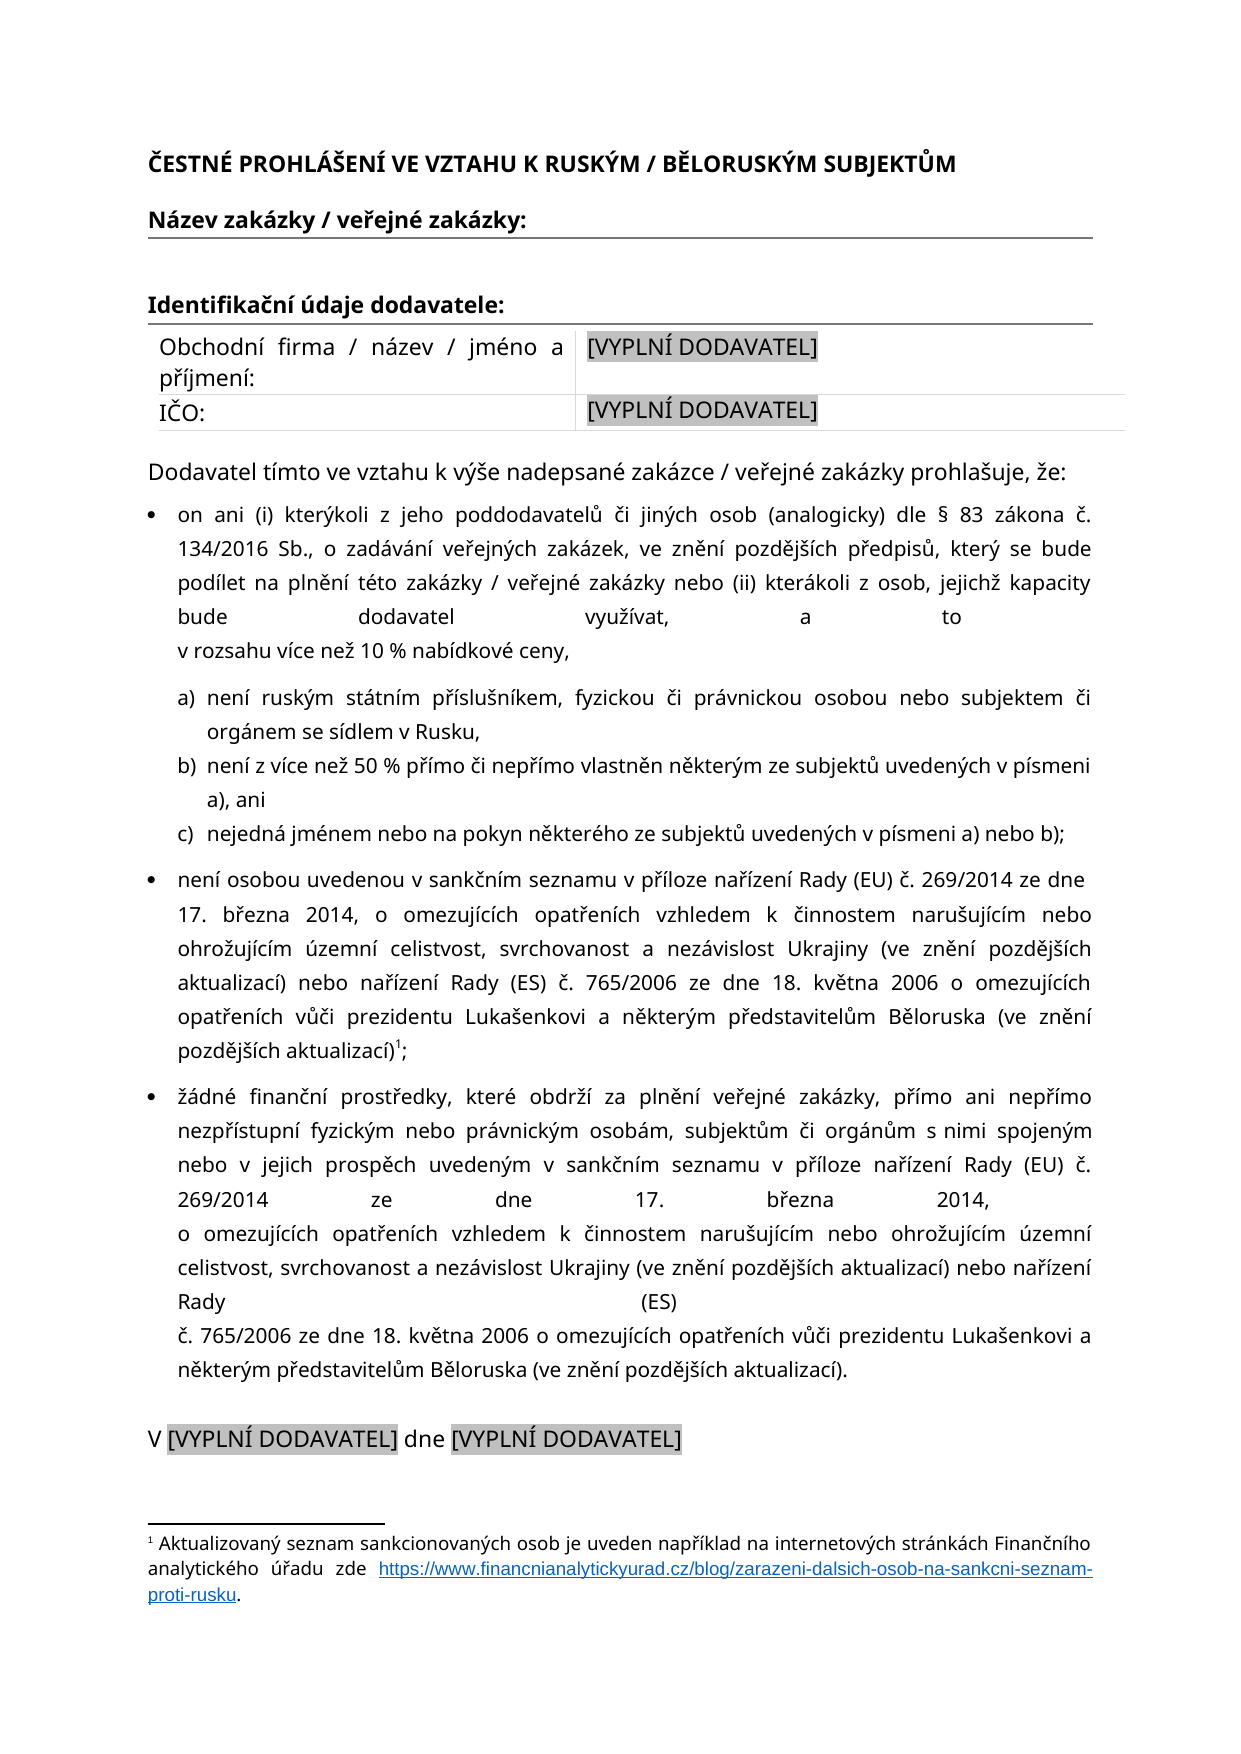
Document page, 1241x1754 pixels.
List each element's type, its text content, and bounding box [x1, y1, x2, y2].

table_cell [VYPLNÍ DODAVATEL] [576, 395, 1125, 430]
list není osobou uvedenou v sankčním seznamu v příloze nařízení Rady (EU) č. 269/2014 ze dne 17. března 2014, o omezujících opatřeních vzhledem k činnostem narušujícím nebo ohrožujícím územní celistvost, svrchovanost a nezávislost Ukrajiny (ve znění pozdějších aktualizací) nebo nařízení Rady (ES) č. 765/2006 ze dne 18. května 2006 o omezujících opatřeních vůči prezidentu Lukašenkovi a některým představitelům Běloruska (ve znění pozdějších aktualizací); [148, 866, 1093, 1064]
text Identifikační údaje dodavatele: [148, 289, 1093, 323]
table_header [VYPLNÍ DODAVATEL] [576, 331, 1125, 393]
list není ruským státním příslušníkem, fyzickou či právnickou osobou nebo subjektem či orgánem se sídlem v Rusku, [177, 683, 1093, 745]
table_cell IČO: [159, 395, 575, 430]
list není z více než 50 % přímo či nepřímo vlastněn některým ze subjektů uvedených v písmeni a), ani [177, 751, 1093, 813]
list nejedná jménem nebo na pokyn některého ze subjektů uvedených v písmeni a) nebo b); [177, 819, 1093, 847]
list žádné finanční prostředky, které obdrží za plnění veřejné zakázky, přímo ani nepřímo nezpřístupní fyzickým nebo právnickým osobám, subjektům či orgánům s nimi spojeným nebo v jejich prospěch uvedeným v sankčním seznamu v příloze nařízení Rady (EU) č. 269/2014 ze dne 17. března 2014, o omezujících opatřeních vzhledem k činnostem narušujícím nebo ohrožujícím územní celistvost, svrchovanost a nezávislost Ukrajiny (ve znění pozdějších aktualizací) nebo nařízení Rady (ES) č. 765/2006 ze dne 18. května 2006 o omezujících opatřeních vůči prezidentu Lukašenkovi a některým představitelům Běloruska (ve znění pozdějších aktualizací). [148, 1082, 1093, 1383]
list V [VYPLNÍ DODAVATEL] dne [VYPLNÍ DODAVATEL] [148, 1423, 1093, 1455]
list on ani (i) kterýkoli z jeho poddodavatelů či jiných osob (analogicky) dle § 83 zákona č. 134/2016 Sb., o zadávání veřejných zakázek, ve znění pozdějších předpisů, který se bude podílet na plnění této zakázky / veřejné zakázky nebo (ii) kterákoli z osob, jejichž kapacity bude dodavatel využívat, a to v rozsahu více než 10 % nabídkové ceny, [148, 500, 1093, 665]
text ČESTNÉ PROHLÁŠENÍ VE VZTAHU K RUSKÝM / BĚLORUSKÝM SUBJEKTŮM [148, 148, 1093, 179]
text Název zakázky / veřejné zakázky: [148, 204, 1093, 237]
subtitle Dodavatel tímto ve vztahu k výše nadepsané zakázce / veřejné zakázky prohlašuje, že: [148, 456, 1093, 487]
table_header Obchodní firma / název / jméno a příjmení: [159, 331, 575, 393]
